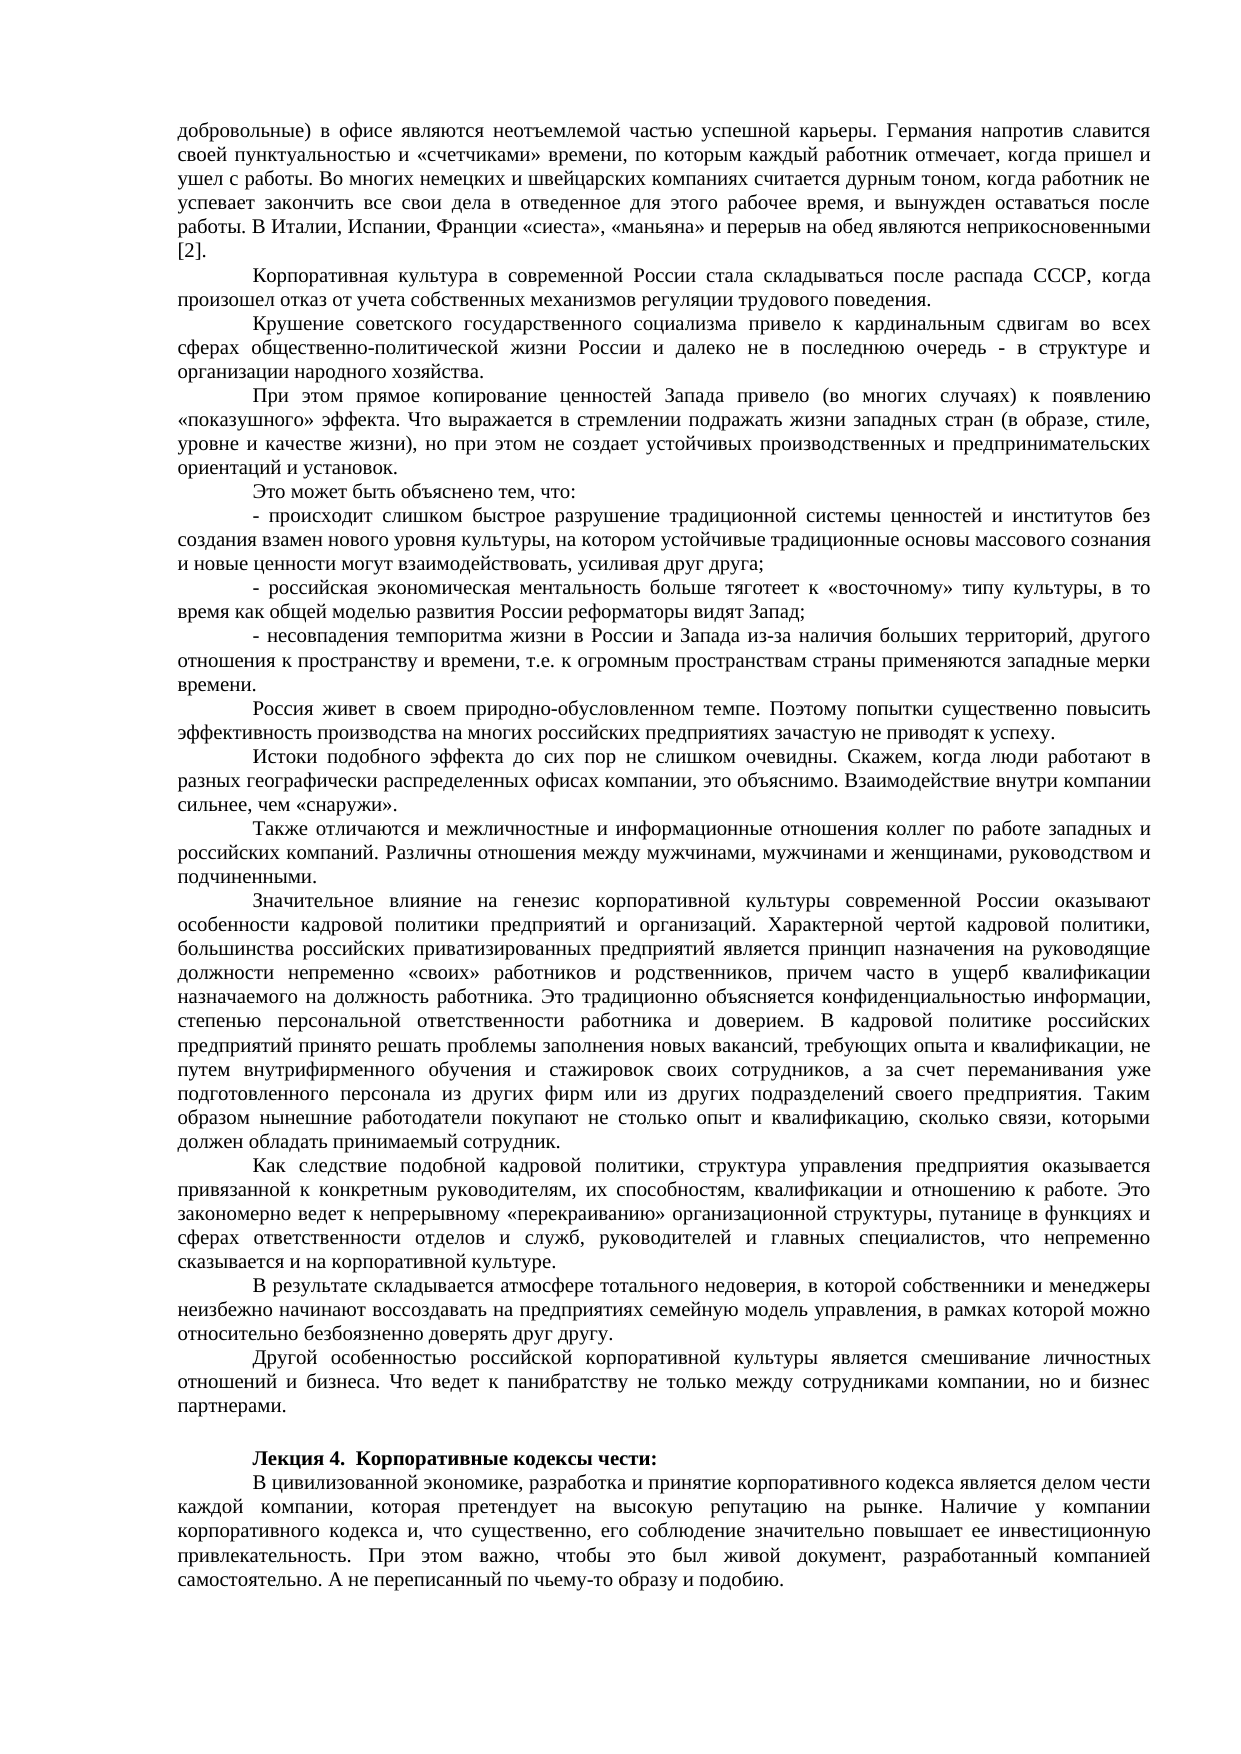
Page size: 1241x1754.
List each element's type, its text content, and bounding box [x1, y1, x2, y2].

text - российская экономическая ментальность больше тяготеет к «восточному» типу культуры, в то время как общей моделью развития России реформаторы видят Запад; [177, 575, 1152, 623]
text Лекция 4. Корпоративные кодексы чести: [177, 1446, 1152, 1470]
text Истоки подобного эффекта до сих пор не слишком очевидны. Скажем, когда люди работают в разных географически распределенных офисах компании, это объяснимо. Взаимодействие внутри компании сильнее, чем «снаружи». [177, 744, 1152, 816]
text Значительное влияние на генезис корпоративной культуры современной России оказывают особенности кадровой политики предприятий и организаций. Характерной чертой кадровой политики, большинства российских приватизированных предприятий является принцип назначения на руководящие должности непременно «своих» работников и родственников, причем часто в ущерб квалификации назначаемого на должность работника. Это традиционно объясняется конфиденциальностью информации, степенью персональной ответственности работника и доверием. В кадровой политике российских предприятий принято решать проблемы заполнения новых вакансий, требующих опыта и квалификации, не путем внутрифирменного обучения и стажировок своих сотрудников, а за счет переманивания уже подготовленного персонала из других фирм или из других подразделений своего предприятия. Таким образом нынешние работодатели покупают не столько опыт и квалификацию, сколько связи, которыми должен обладать принимаемый сотрудник. [177, 888, 1152, 1153]
text - происходит слишком быстрое разрушение традиционной системы ценностей и институтов без создания взамен нового уровня культуры, на котором устойчивые традиционные основы массового сознания и новые ценности могут взаимодействовать, усиливая друг друга; [177, 503, 1152, 575]
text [177, 118, 1152, 262]
text Крушение советского государственного социализма привело к кардинальным сдвигам во всех сферах общественно-политической жизни России и далеко не в последнюю очередь - в структуре и организации народного хозяйства. [177, 311, 1152, 383]
text В результате складывается атмосфере тотального недоверия, в которой собственники и менеджеры неизбежно начинают воссоздавать на предприятиях семейную модель управления, в рамках которой можно относительно безбоязненно доверять друг другу. [177, 1273, 1152, 1345]
text Также отличаются и межличностные и информационные отношения коллег по работе западных и российских компаний. Различны отношения между мужчинами, мужчинами и женщинами, руководством и подчиненными. [177, 816, 1152, 888]
text Россия живет в своем природно-обусловленном темпе. Поэтому попытки существенно повысить эффективность производства на многих российских предприятиях зачастую не приводят к успеху. [177, 696, 1152, 744]
text Это может быть объяснено тем, что: [177, 479, 1152, 503]
text Другой особенностью российской корпоративной культуры является смешивание личностных отношений и бизнеса. Что ведет к панибратству не только между сотрудниками компании, но и бизнес партнерами. [177, 1345, 1152, 1417]
text При этом прямое копирование ценностей Запада привело (во многих случаях) к появлению «показушного» эффекта. Что выражается в стремлении подражать жизни западных стран (в образе, стиле, уровне и качестве жизни), но при этом не создает устойчивых производственных и предпринимательских ориентаций и установок. [177, 383, 1152, 479]
text Как следствие подобной кадровой политики, структура управления предприятия оказывается привязанной к конкретным руководителям, их способностям, квалификации и отношению к работе. Это закономерно ведет к непрерывному «перекраиванию» организационной структуры, путанице в функциях и сферах ответственности отделов и служб, руководителей и главных специалистов, что непременно сказывается и на корпоративной культуре. [177, 1153, 1152, 1273]
text - несовпадения темпоритма жизни в России и Запада из-за наличия больших территорий, другого отношения к пространству и времени, т.е. к огромным пространствам страны применяются западные мерки времени. [177, 623, 1152, 696]
text Корпоративная культура в современной России стала складываться после распада СССР, когда произошел отказ от учета собственных механизмов регуляции трудового поведения. [177, 262, 1152, 311]
text В цивилизованной экономике, разработка и принятие корпоративного кодекса является делом чести каждой компании, которая претендует на высокую репутацию на рынке. Наличие у компании корпоративного кодекса и, что существенно, его соблюдение значительно повышает ее инвестиционную привлекательность. При этом важно, чтобы это был живой документ, разработанный компанией самостоятельно. А не переписанный по чьему-то образу и подобию. [177, 1470, 1152, 1591]
